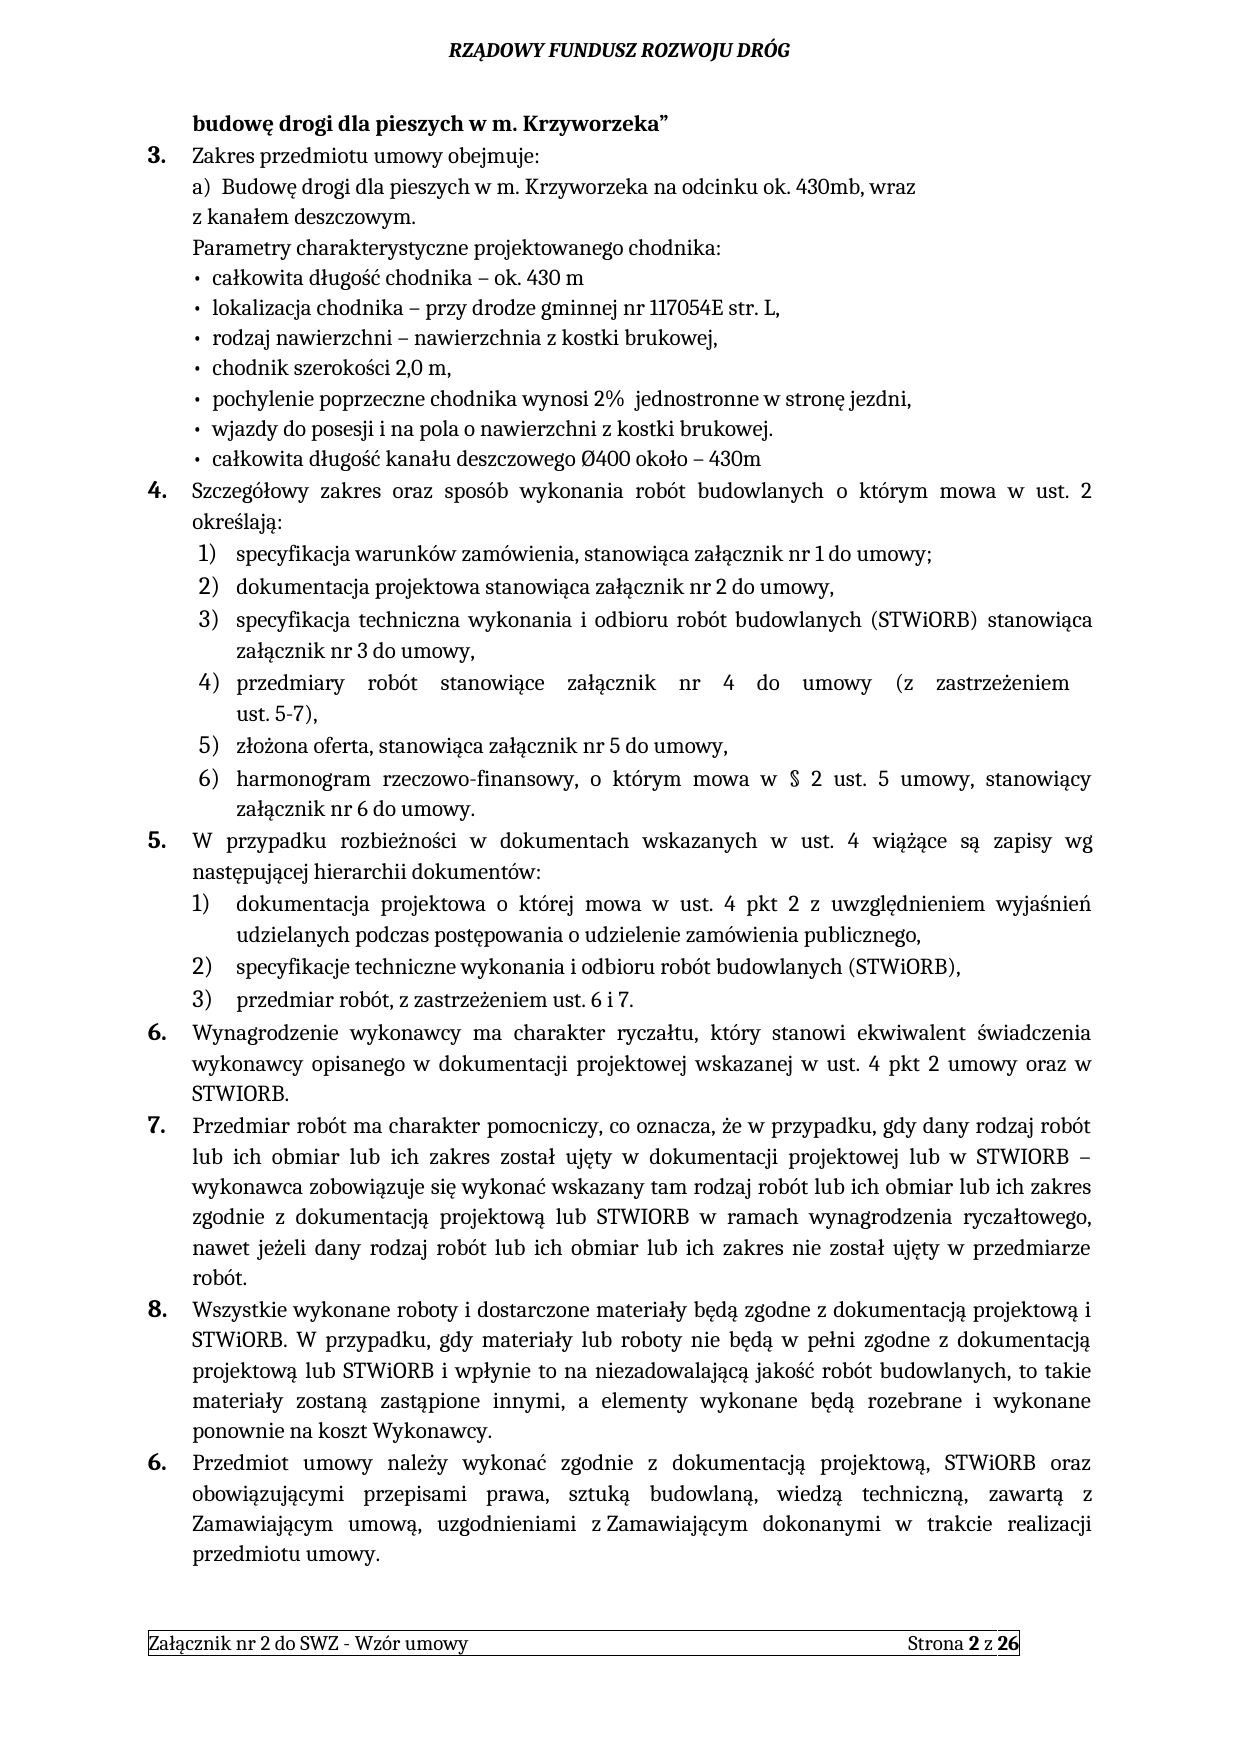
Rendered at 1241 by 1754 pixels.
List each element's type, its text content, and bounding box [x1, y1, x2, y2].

text Parametry charakterystyczne projektowanego chodnika: [192, 234, 1093, 261]
text • całkowita długość kanału deszczowego Ø400 około – 430m [192, 446, 1093, 472]
list harmonogram rzeczowo-finansowy, o którym mowa w § 2 ust. 5 umowy, stanowiący załącznik nr 6 do umowy. [199, 763, 1093, 822]
list Przedmiot umowy należy wykonać zgodnie z dokumentacją projektową, STWiORB oraz obowiązującymi przepisami prawa, sztuką budowlaną, wiedzą techniczną, zawartą z Zamawiającym umową, uzgodnieniami z Zamawiającym dokonanymi w trakcie realizacji przedmiotu umowy. [148, 1448, 1093, 1567]
text • całkowita długość chodnika – ok. 430 m [192, 264, 1093, 291]
text • lokalizacja chodnika – przy drodze gminnej nr 117054E str. L, [192, 295, 1093, 321]
list Wszystkie wykonane roboty i dostarczone materiały będą zgodne z dokumentacją projektową i STWiORB. W przypadku, gdy materiały lub roboty nie będą w pełni zgodne z dokumentacją projektową lub STWiORB i wpłynie to na niezadowalającą jakość robót budowlanych, to takie materiały zostaną zastąpione innymi, a elementy wykonane będą rozebrane i wykonane ponownie na koszt Wykonawcy. [148, 1295, 1093, 1444]
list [148, 111, 1093, 137]
list przedmiar robót, z zastrzeżeniem ust. 6 i 7. [192, 985, 1093, 1014]
list dokumentacja projektowa o której mowa w ust. 4 pkt 2 z uwzględnieniem wyjaśnień udzielanych podczas postępowania o udzielenie zamówienia publicznego, [192, 889, 1093, 948]
text • pochylenie poprzeczne chodnika wynosi 2% jednostronne w stronę jezdni, [192, 385, 1093, 412]
list Wynagrodzenie wykonawcy ma charakter ryczałtu, który stanowi ekwiwalent świadczenia wykonawcy opisanego w dokumentacji projektowej wskazanej w ust. 4 pkt 2 umowy oraz w STWIORB. [148, 1018, 1093, 1107]
list przedmiary robót stanowiące załącznik nr 4 do umowy (z zastrzeżeniem ust. 5-7), [199, 668, 1093, 727]
text z kanałem deszczowym. [192, 204, 1093, 231]
list specyfikacja warunków zamówienia, stanowiąca załącznik nr 1 do umowy; [199, 539, 1093, 568]
list W przypadku rozbieżności w dokumentach wskazanych w ust. 4 wiążące są zapisy wg następującej hierarchii dokumentów: [148, 826, 1093, 885]
list dokumentacja projektowa stanowiąca załącznik nr 2 do umowy, [199, 572, 1093, 601]
list złożona oferta, stanowiąca załącznik nr 5 do umowy, [199, 731, 1093, 759]
text • rodzaj nawierzchni – nawierzchnia z kostki brukowej, [192, 325, 1093, 351]
list Zakres przedmiotu umowy obejmuje: [148, 141, 1093, 170]
text • chodnik szerokości 2,0 m, [192, 355, 1093, 382]
list specyfikacja techniczna wykonania i odbioru robót budowlanych (STWiORB) stanowiąca załącznik nr 3 do umowy, [199, 605, 1093, 664]
list specyfikacje techniczne wykonania i odbioru robót budowlanych (STWiORB), [192, 952, 1093, 981]
text a) Budowę drogi dla pieszych w m. Krzyworzeka na odcinku ok. 430mb, wraz [192, 174, 1093, 200]
text • wjazdy do posesji i na pola o nawierzchni z kostki brukowej. [192, 416, 1093, 442]
list Szczegółowy zakres oraz sposób wykonania robót budowlanych o którym mowa w ust. 2 określają: [148, 476, 1093, 535]
list Przedmiar robót ma charakter pomocniczy, co oznacza, że w przypadku, gdy dany rodzaj robót lub ich obmiar lub ich zakres został ujęty w dokumentacji projektowej lub w STWIORB – wykonawca zobowiązuje się wykonać wskazany tam rodzaj robót lub ich obmiar lub ich zakres zgodnie z dokumentacją projektową lub STWIORB w ramach wynagrodzenia ryczałtowego, nawet jeżeli dany rodzaj robót lub ich obmiar lub ich zakres nie został ujęty w przedmiarze robót. [148, 1111, 1093, 1291]
